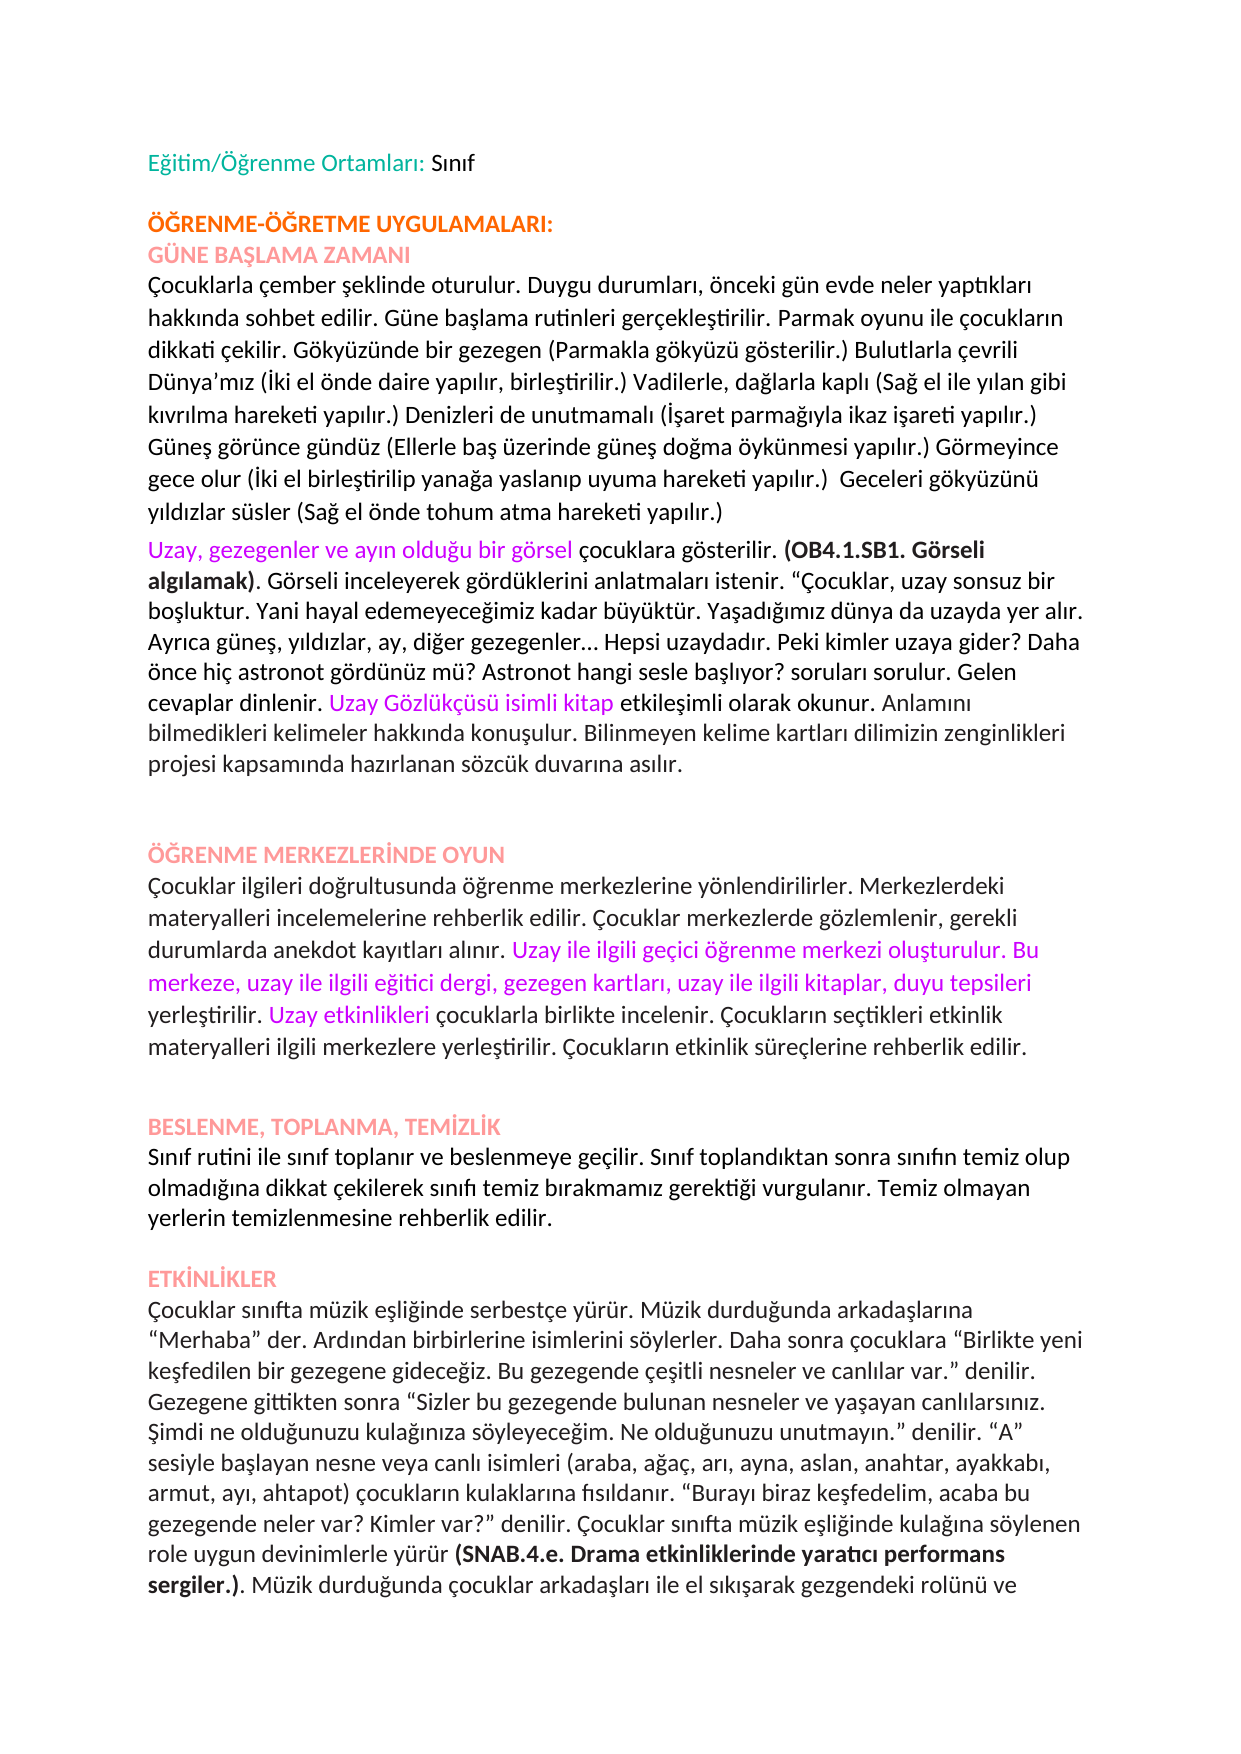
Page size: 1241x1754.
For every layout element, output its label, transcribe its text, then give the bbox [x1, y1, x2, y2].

text ÖĞRENME-ÖĞRETME UYGULAMALARI: [148, 209, 1093, 239]
text GÜNE BAŞLAMA ZAMANI [148, 239, 1093, 270]
text ÖĞRENME MERKEZLERİNDE OYUN [148, 839, 1093, 870]
text Sınıf rutini ile sınıf toplanır ve beslenmeye geçilir. Sınıf toplandıktan sonra sınıfın temiz olup olmadığına dikkat çekilerek sınıfı temiz bırakmamız gerektiği vurgulanır. Temiz olmayan yerlerin temizlenmesine rehberlik edilir. [148, 1141, 1093, 1233]
text Eğitim/Öğrenme Ortamları: Sınıf [148, 148, 1093, 178]
text BESLENME, TOPLANMA, TEMİZLİK [148, 1111, 1093, 1141]
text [148, 1294, 1093, 1599]
text Uzay, gezegenler ve ayın olduğu bir görsel çocuklara gösterilir. (OB4.1.SB1. Görseli algılamak). Görseli inceleyerek gördüklerini anlatmaları istenir. “Çocuklar, uzay sonsuz bir boşluktur. Yani hayal edemeyeceğimiz kadar büyüktür. Yaşadığımız dünya da uzayda yer alır. Ayrıca güneş, yıldızlar, ay, diğer gezegenler… Hepsi uzaydadır. Peki kimler uzaya gider? Daha önce hiç astronot gördünüz mü? Astronot hangi sesle başlıyor? soruları sorulur. Gelen cevaplar dinlenir. Uzay Gözlükçüsü isimli kitap etkileşimli olarak okunur. Anlamını bilmedikleri kelimeler hakkında konuşulur. Bilinmeyen kelime kartları dilimizin zenginlikleri projesi kapsamında hazırlanan sözcük duvarına asılır. [148, 534, 1093, 778]
text Çocuklarla çember şeklinde oturulur. Duygu durumları, önceki gün evde neler yaptıkları hakkında sohbet edilir. Güne başlama rutinleri gerçekleştirilir. Parmak oyunu ile çocukların dikkati çekilir. Gökyüzünde bir gezegen (Parmakla gökyüzü gösterilir.) Bulutlarla çevrili Dünya’mız (İki el önde daire yapılır, birleştirilir.) Vadilerle, dağlarla kaplı (Sağ el ile yılan gibi kıvrılma hareketi yapılır.) Denizleri de unutmamalı (İşaret parmağıyla ikaz işareti yapılır.) Güneş görünce gündüz (Ellerle baş üzerinde güneş doğma öykünmesi yapılır.) Görmeyince gece olur (İki el birleştirilip yanağa yaslanıp uyuma hareketi yapılır.) Geceleri gökyüzünü yıldızlar süsler (Sağ el önde tohum atma hareketi yapılır.) [148, 270, 1093, 526]
text Çocuklar ilgileri doğrultusunda öğrenme merkezlerine yönlendirilirler. Merkezlerdeki materyalleri incelemelerine rehberlik edilir. Çocuklar merkezlerde gözlemlenir, gerekli durumlarda anekdot kayıtları alınır. Uzay ile ilgili geçici öğrenme merkezi oluşturulur. Bu merkeze, uzay ile ilgili eğitici dergi, gezegen kartları, uzay ile ilgili kitaplar, duyu tepsileri yerleştirilir. Uzay etkinlikleri çocuklarla birlikte incelenir. Çocukların seçtikleri etkinlik materyalleri ilgili merkezlere yerleştirilir. Çocukların etkinlik süreçlerine rehberlik edilir. [148, 870, 1093, 1062]
text ETKİNLİKLER [148, 1263, 1093, 1294]
